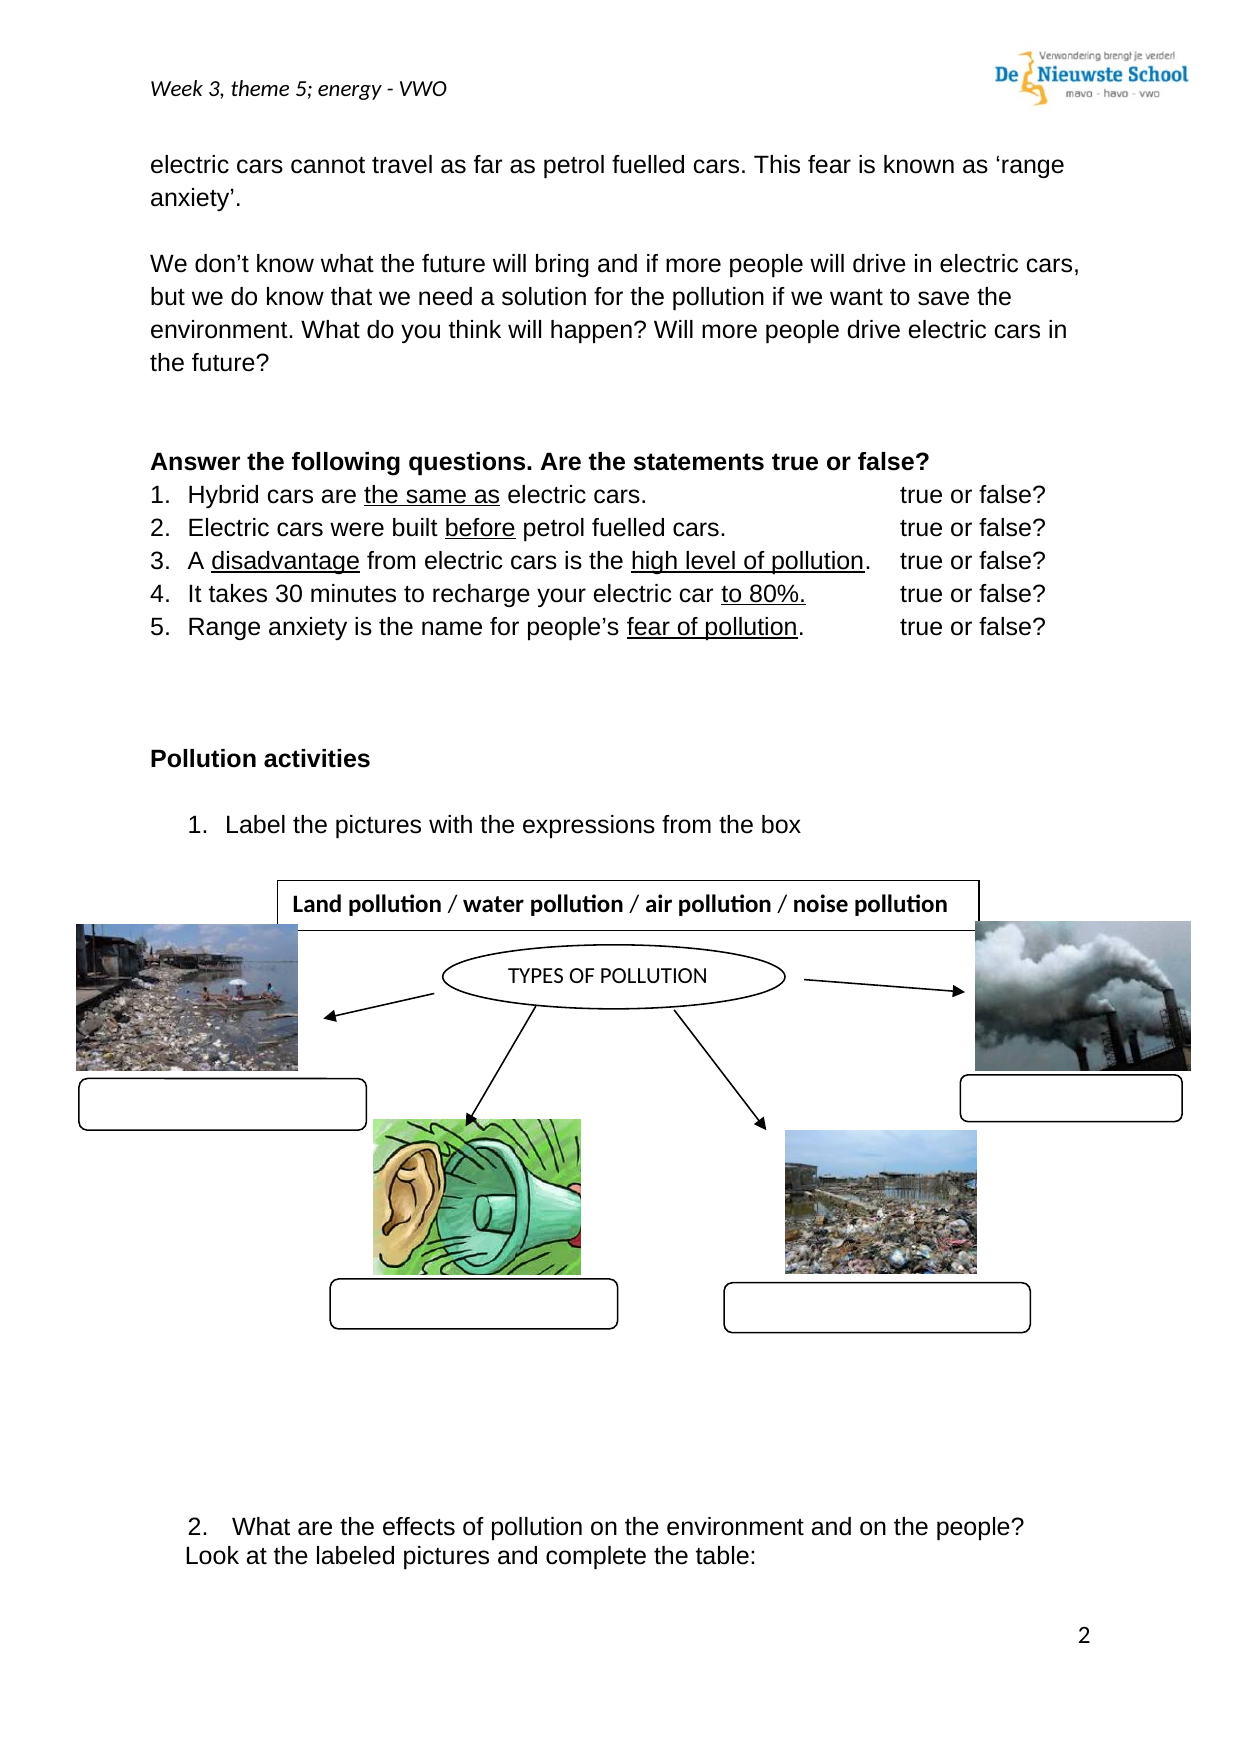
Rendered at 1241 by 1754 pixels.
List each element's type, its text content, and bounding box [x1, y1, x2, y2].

picture [373, 1119, 581, 1275]
picture [992, 39, 1191, 113]
text We don’t know what the future will bring and if more people will drive in electric cars, but we do know that we need a solution for the pollution if we want to save the environment. What do you think will happen? Will more people drive electric cars in the future? [150, 249, 1090, 377]
list What are the effects of pollution on the environment and on the people? [187, 1512, 1090, 1541]
picture [975, 921, 1191, 1071]
picture [76, 924, 298, 1071]
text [150, 150, 1090, 212]
list Range anxiety is the name for people’s fear of pollution. true or false? [150, 612, 1090, 641]
picture [785, 1130, 977, 1274]
list It takes 30 minutes to recharge your electric car to 80%. true or false? [150, 579, 1090, 608]
list Hybrid cars are the same as electric cars. true or false? [150, 480, 1090, 509]
list A disadvantage from electric cars is the high level of pollution. true or false? [150, 546, 1090, 575]
text Look at the labeled pictures and complete the table: [150, 1541, 1090, 1569]
text Answer the following questions. Are the statements true or false? [150, 447, 1090, 476]
text Pollution activities [150, 744, 1090, 773]
list Label the pictures with the expressions from the box [187, 810, 1090, 839]
list Electric cars were built before petrol fuelled cars. true or false? [150, 513, 1090, 542]
